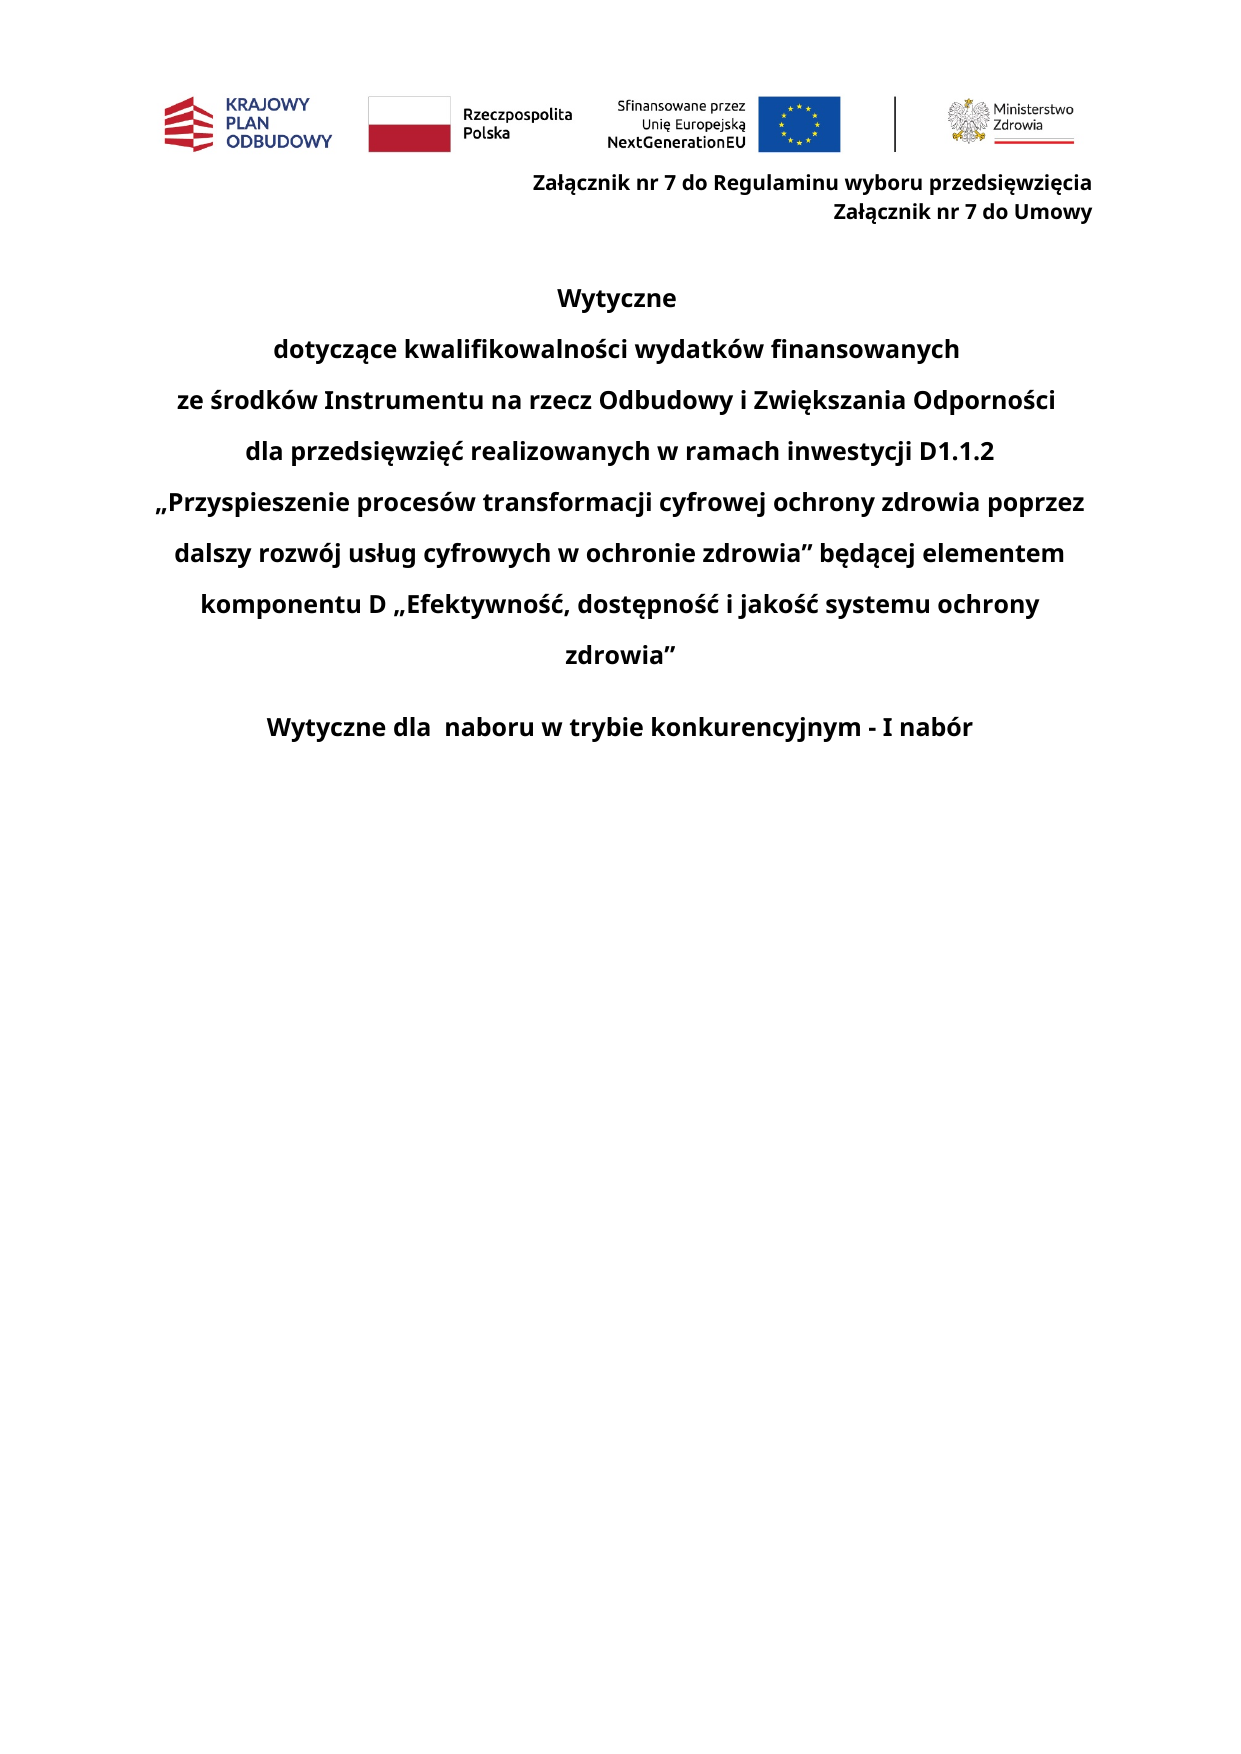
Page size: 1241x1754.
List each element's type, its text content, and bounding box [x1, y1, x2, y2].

text Wytyczne dotyczące kwalifikowalności wydatków finansowanych ze środków Instrumentu na rzecz Odbudowy i Zwiększania Odporności dla przedsięwzięć realizowanych w ramach inwestycji D1.1.2 „Przyspieszenie procesów transformacji cyfrowej ochrony zdrowia poprzez dalszy rozwój usług cyfrowych w ochronie zdrowia” będącej elementem komponentu D „Efektywność, dostępność i jakość systemu ochrony zdrowia” [148, 280, 1092, 672]
text Załącznik nr 7 do Umowy [148, 197, 1092, 225]
text Załącznik nr 7 do Regulaminu wyboru przedsięwzięcia [148, 169, 1092, 197]
text Wytyczne dla naboru w trybie konkurencyjnym - I nabór [148, 709, 1092, 743]
picture [147, 73, 1093, 169]
